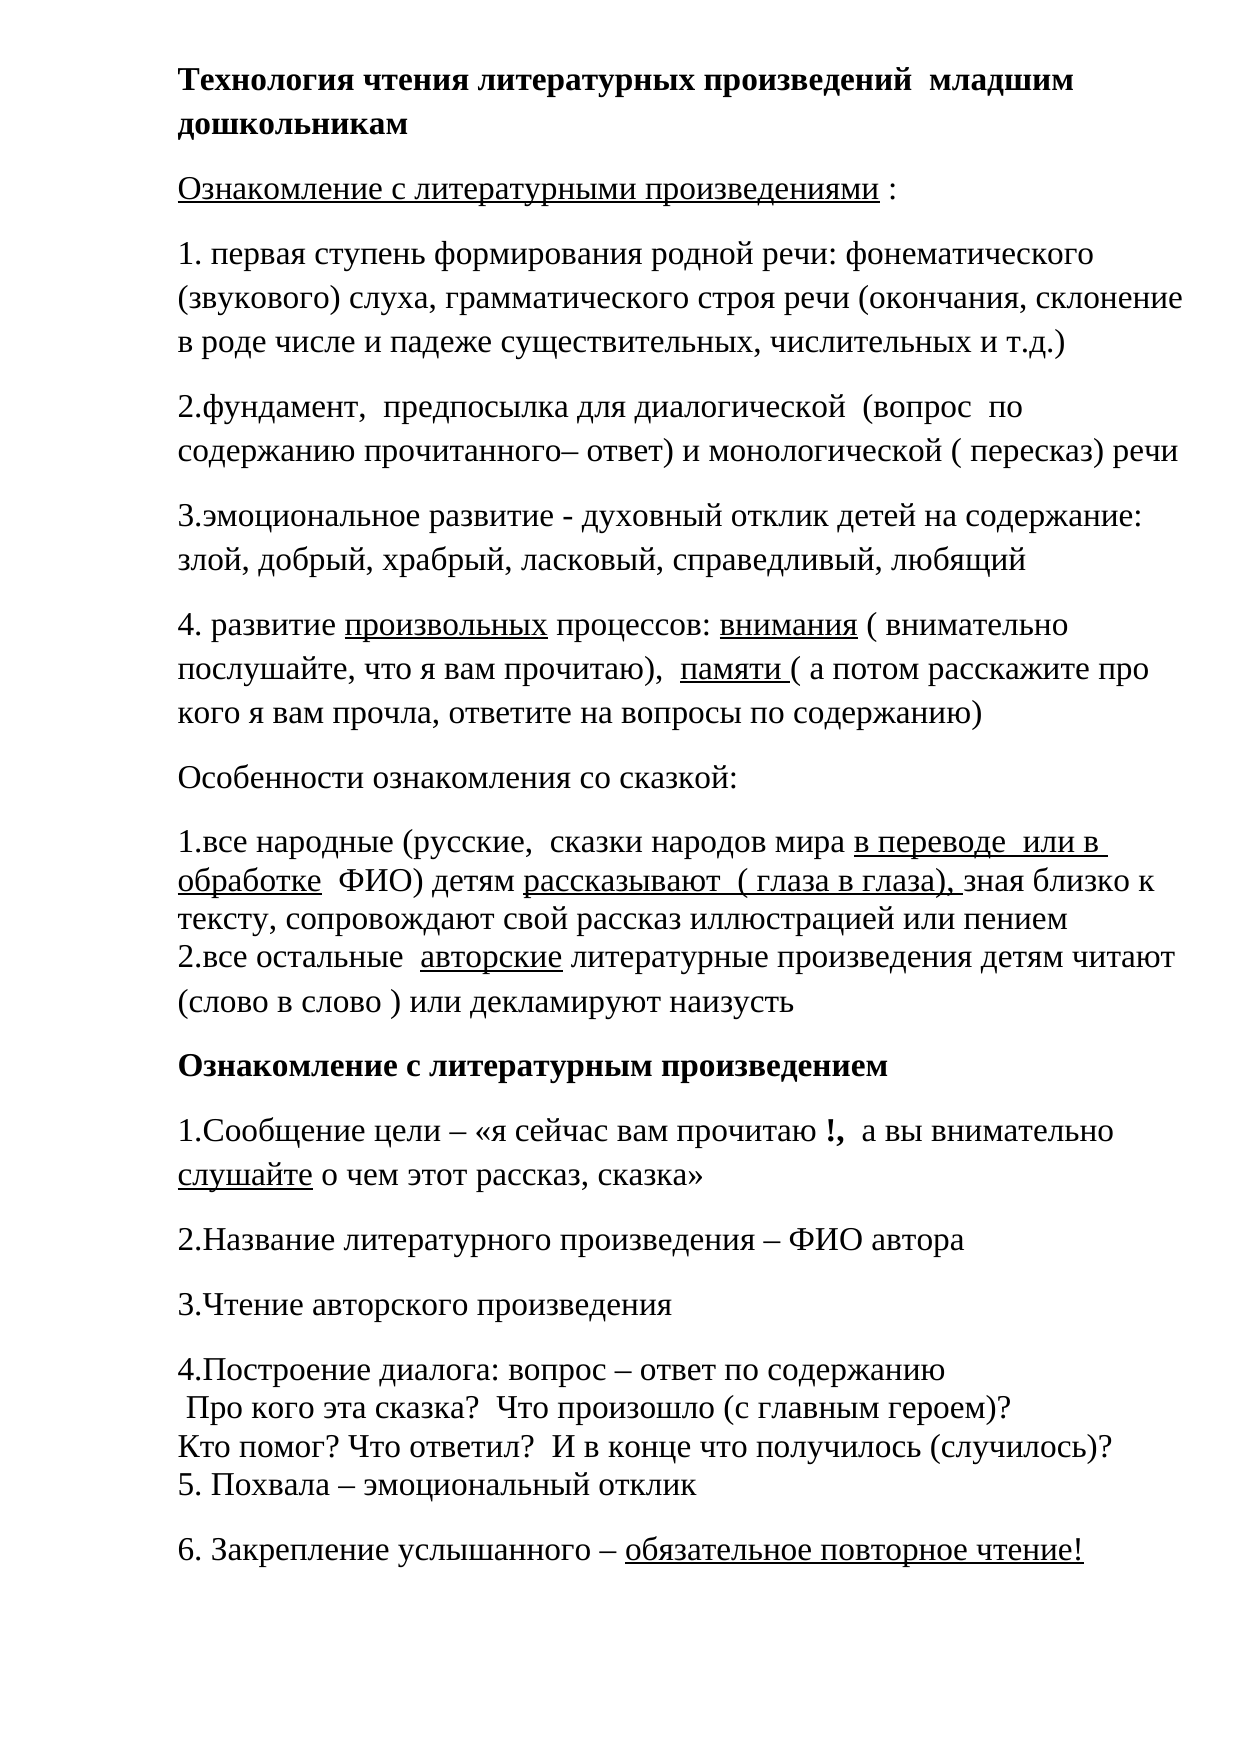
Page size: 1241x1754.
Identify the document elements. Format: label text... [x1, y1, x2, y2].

text 6. Закрепление услышанного – обязательное повторное чтение! [177, 1529, 1196, 1568]
text 2.фундамент, предпосылка для диалогической (вопрос по содержанию прочитанного– ответ) и монологической ( пересказ) речи [177, 386, 1196, 468]
text 1. первая ступень формирования родной речи: фонематического (звукового) слуха, грамматического строя речи (окончания, склонение в роде числе и падеже существительных, числительных и т.д.) [177, 233, 1196, 359]
text Кто помог? Что ответил? И в конце что получилось (случилось)? [177, 1426, 1196, 1464]
text 4.Построение диалога: вопрос – ответ по содержанию [177, 1349, 1196, 1388]
text 5. Похвала – эмоциональный отклик [177, 1464, 1196, 1503]
text 1.Сообщение цели – «я сейчас вам прочитаю !, а вы внимательно слушайте о чем этот рассказ, сказка» [177, 1111, 1196, 1193]
text 4. развитие произвольных процессов: внимания ( внимательно послушайте, что я вам прочитаю), памяти ( а потом расскажите про кого я вам прочла, ответите на вопросы по содержанию) [177, 604, 1196, 730]
text 2.Название литературного произведения – ФИО автора [177, 1219, 1196, 1258]
text Технология чтения литературных произведений младшим дошкольникам [177, 59, 1196, 141]
text Про кого эта сказка? Что произошло (с главным героем)? [177, 1388, 1196, 1426]
text 3.эмоциональное развитие - духовный отклик детей на содержание: злой, добрый, храбрый, ласковый, справедливый, любящий [177, 495, 1196, 577]
text 2.все остальные авторские литературные произведения детям читают (слово в слово ) или декламируют наизусть [177, 937, 1196, 1019]
text Ознакомление с литературными произведениями : [177, 168, 1196, 206]
text Особенности ознакомления со сказкой: [177, 757, 1196, 795]
text 3.Чтение авторского произведения [177, 1284, 1196, 1323]
text Ознакомление с литературным произведением [177, 1046, 1196, 1084]
text 1.все народные (русские, сказки народов мира в переводе или в обработке ФИО) детям рассказывают ( глаза в глаза), зная близко к тексту, сопровождают свой рассказ иллюстрацией или пением [177, 822, 1196, 937]
